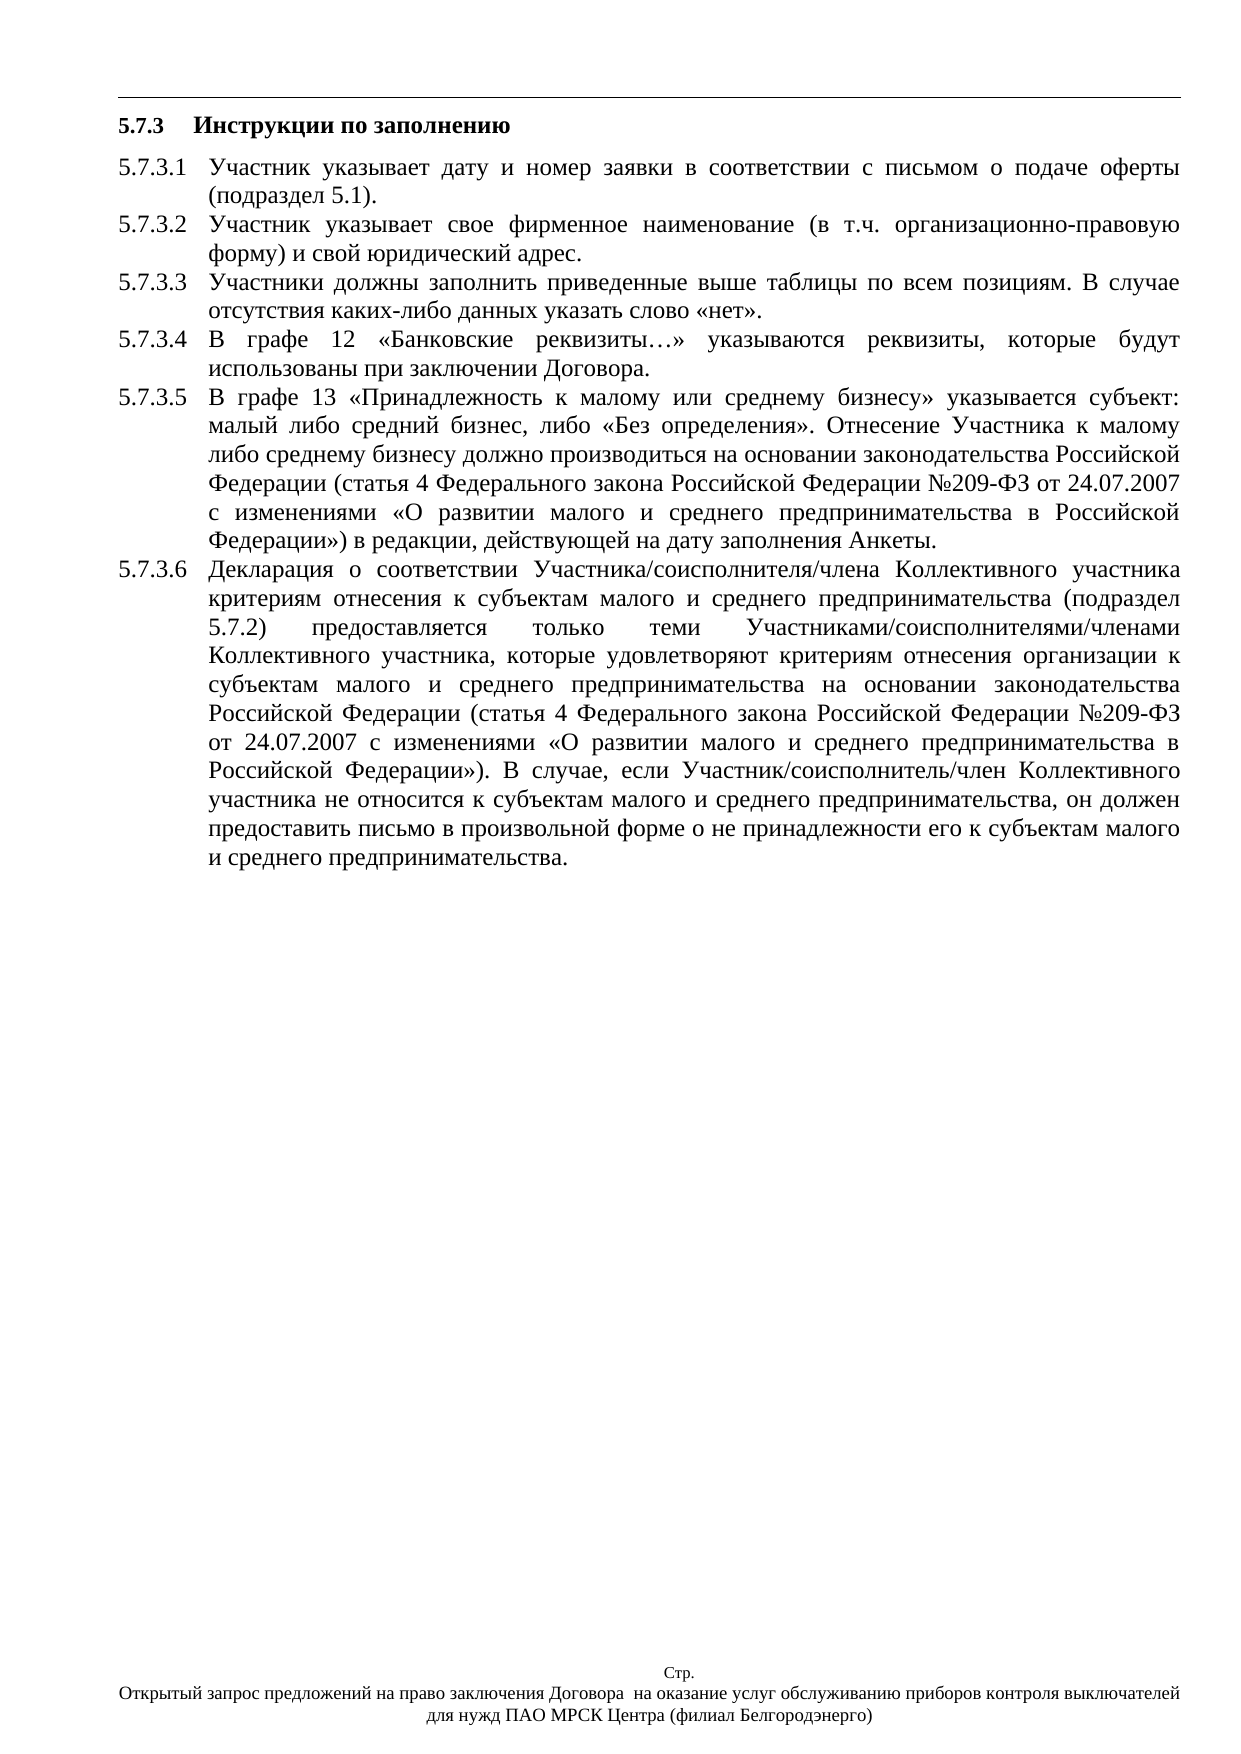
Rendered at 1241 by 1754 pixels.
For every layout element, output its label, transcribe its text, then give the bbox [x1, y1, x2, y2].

list Участники должны заполнить приведенные выше таблицы по всем позициям. В случае отсутствия каких-либо данных указать слово «нет». [118, 267, 1181, 324]
list В графе 12 «Банковские реквизиты…» указываются реквизиты, которые будут использованы при заключении Договора. [118, 324, 1181, 382]
list В графе 13 «Принадлежность к малому или среднему бизнесу» указывается субъект: малый либо средний бизнес, либо «Без определения». Отнесение Участника к малому либо среднему бизнесу должно производиться на основании законодательства Российской Федерации (статья 4 Федерального закона Российской Федерации №209-ФЗ от 24.07.2007 с изменениями «О развитии малого и среднего предпринимательства в Российской Федерации») в редакции, действующей на дату заполнения Анкеты. [118, 382, 1181, 554]
list Участник указывает свое фирменное наименование (в т.ч. организационно-правовую форму) и свой юридический адрес. [118, 209, 1181, 267]
subtitle Инструкции по заполнению [118, 111, 1181, 139]
